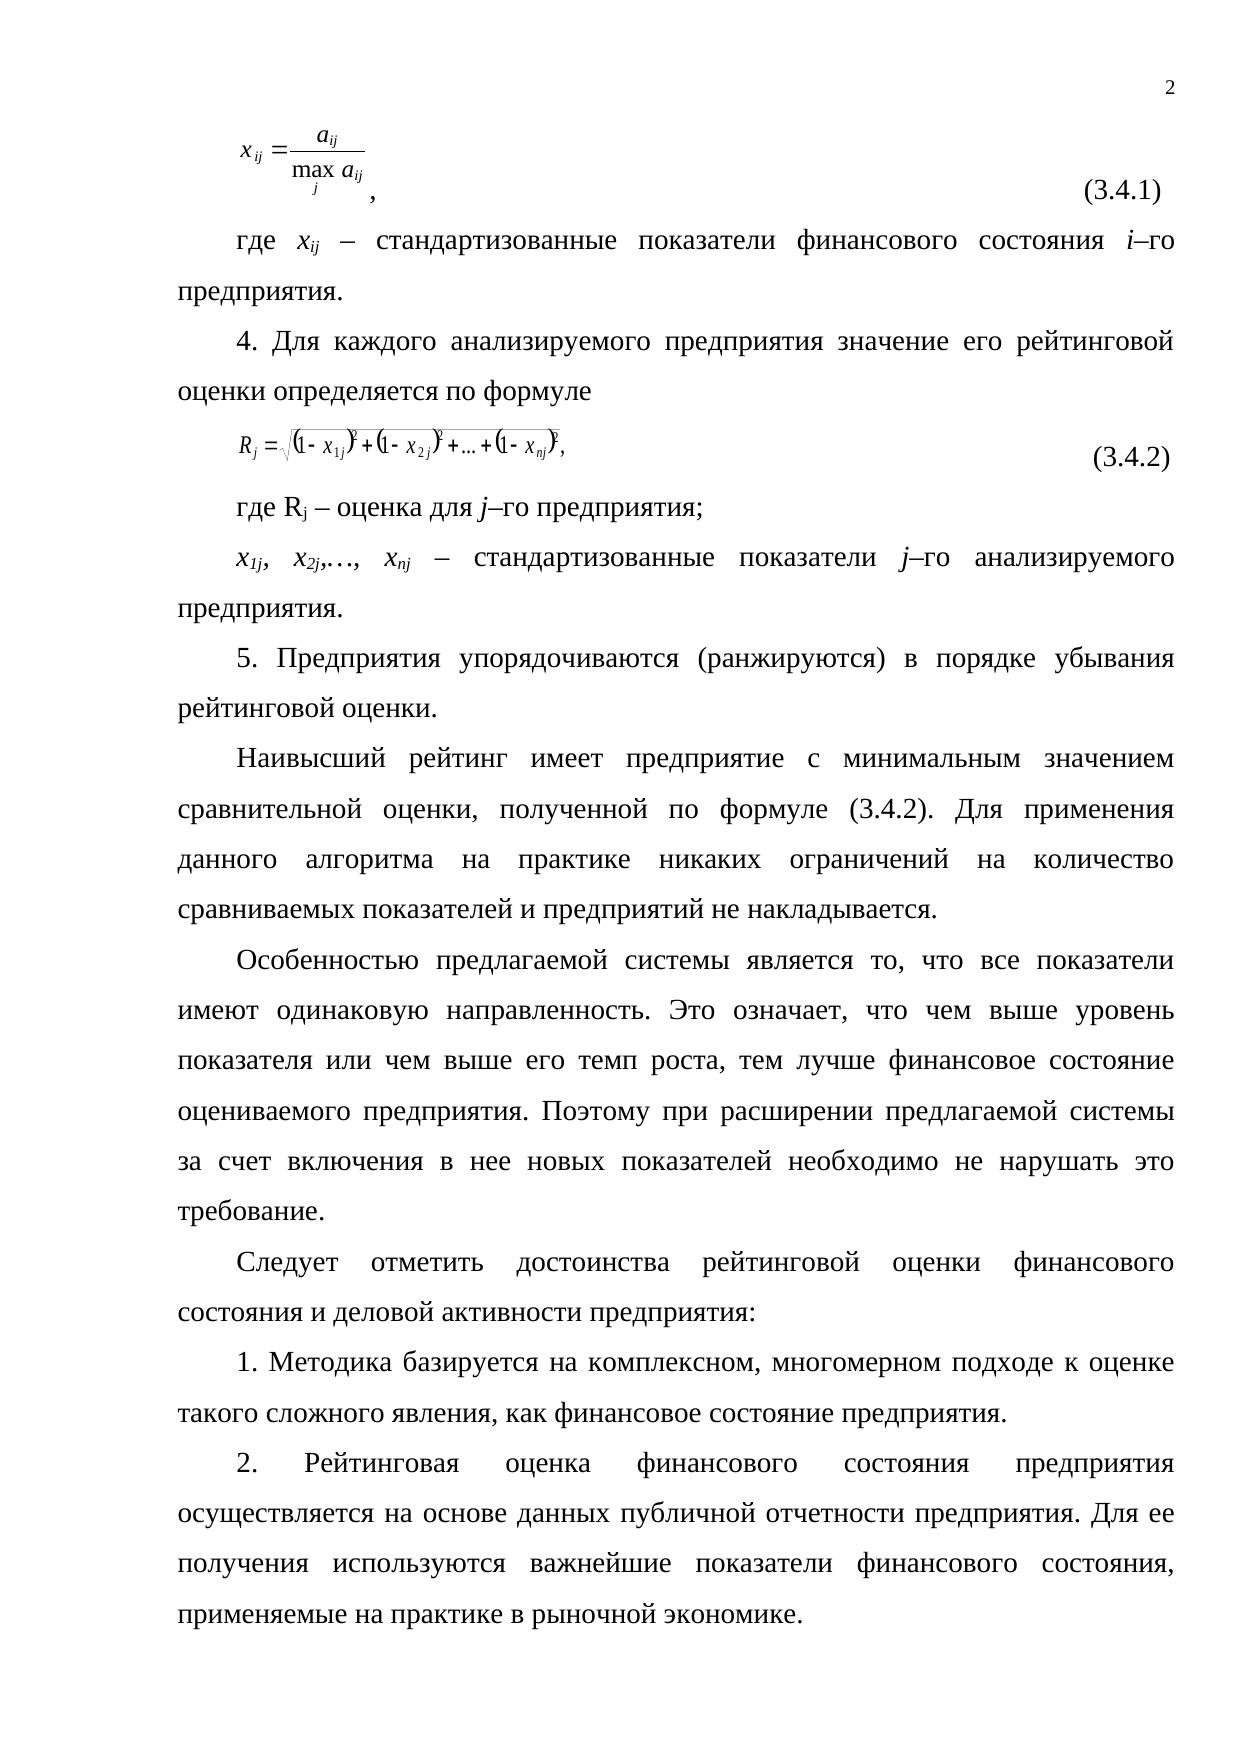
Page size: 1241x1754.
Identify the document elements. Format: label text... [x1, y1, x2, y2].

text 5. Предприятия упорядочиваются (ранжируются) в порядке убывания рейтинговой оценки. [177, 640, 1175, 724]
text Наивысший рейтинг имеет предприятие с минимальным значением сравнительной оценки, полученной по формуле (3.4.2). Для применения данного алгоритма на практике никаких ограничений на количество сравниваемых показателей и предприятий не накладывается. [177, 741, 1175, 925]
text x1j, x2j,…, xnj – стандартизованные показатели j–го анализируемого предприятия. [177, 539, 1175, 623]
text Особенностью предлагаемой системы является то, что все показатели имеют одинаковую направленность. Это означает, что чем выше уровень показателя или чем выше его темп роста, тем лучше финансовое состояние оцениваемого предприятия. Поэтому при расширении предлагаемой системы за счет включения в нее новых показателей необходимо не нарушать это требование. [177, 942, 1175, 1227]
text 4. Для каждого анализируемого предприятия значение его рейтинговой оценки определяется по формуле [177, 323, 1175, 407]
text 1. Методика базируется на комплексном, многомерном подходе к оценке такого сложного явления, как финансовое состояние предприятия. [177, 1344, 1175, 1428]
text где xij – стандартизованные показатели финансового состояния i–го предприятия. [177, 222, 1175, 306]
text где Rj – оценка для j–го предприятия; [177, 489, 1175, 523]
text (3.4.2) [177, 424, 1175, 472]
text , (3.4.1) [177, 118, 1175, 206]
text 2. Рейтинговая оценка финансового состояния предприятия осуществляется на основе данных публичной отчетности предприятия. Для ее получения используются важнейшие показатели финансового состояния, применяемые на практике в рыночной экономике. [177, 1445, 1175, 1629]
text Следует отметить достоинства рейтинговой оценки финансового состояния и деловой активности предприятия: [177, 1244, 1175, 1328]
